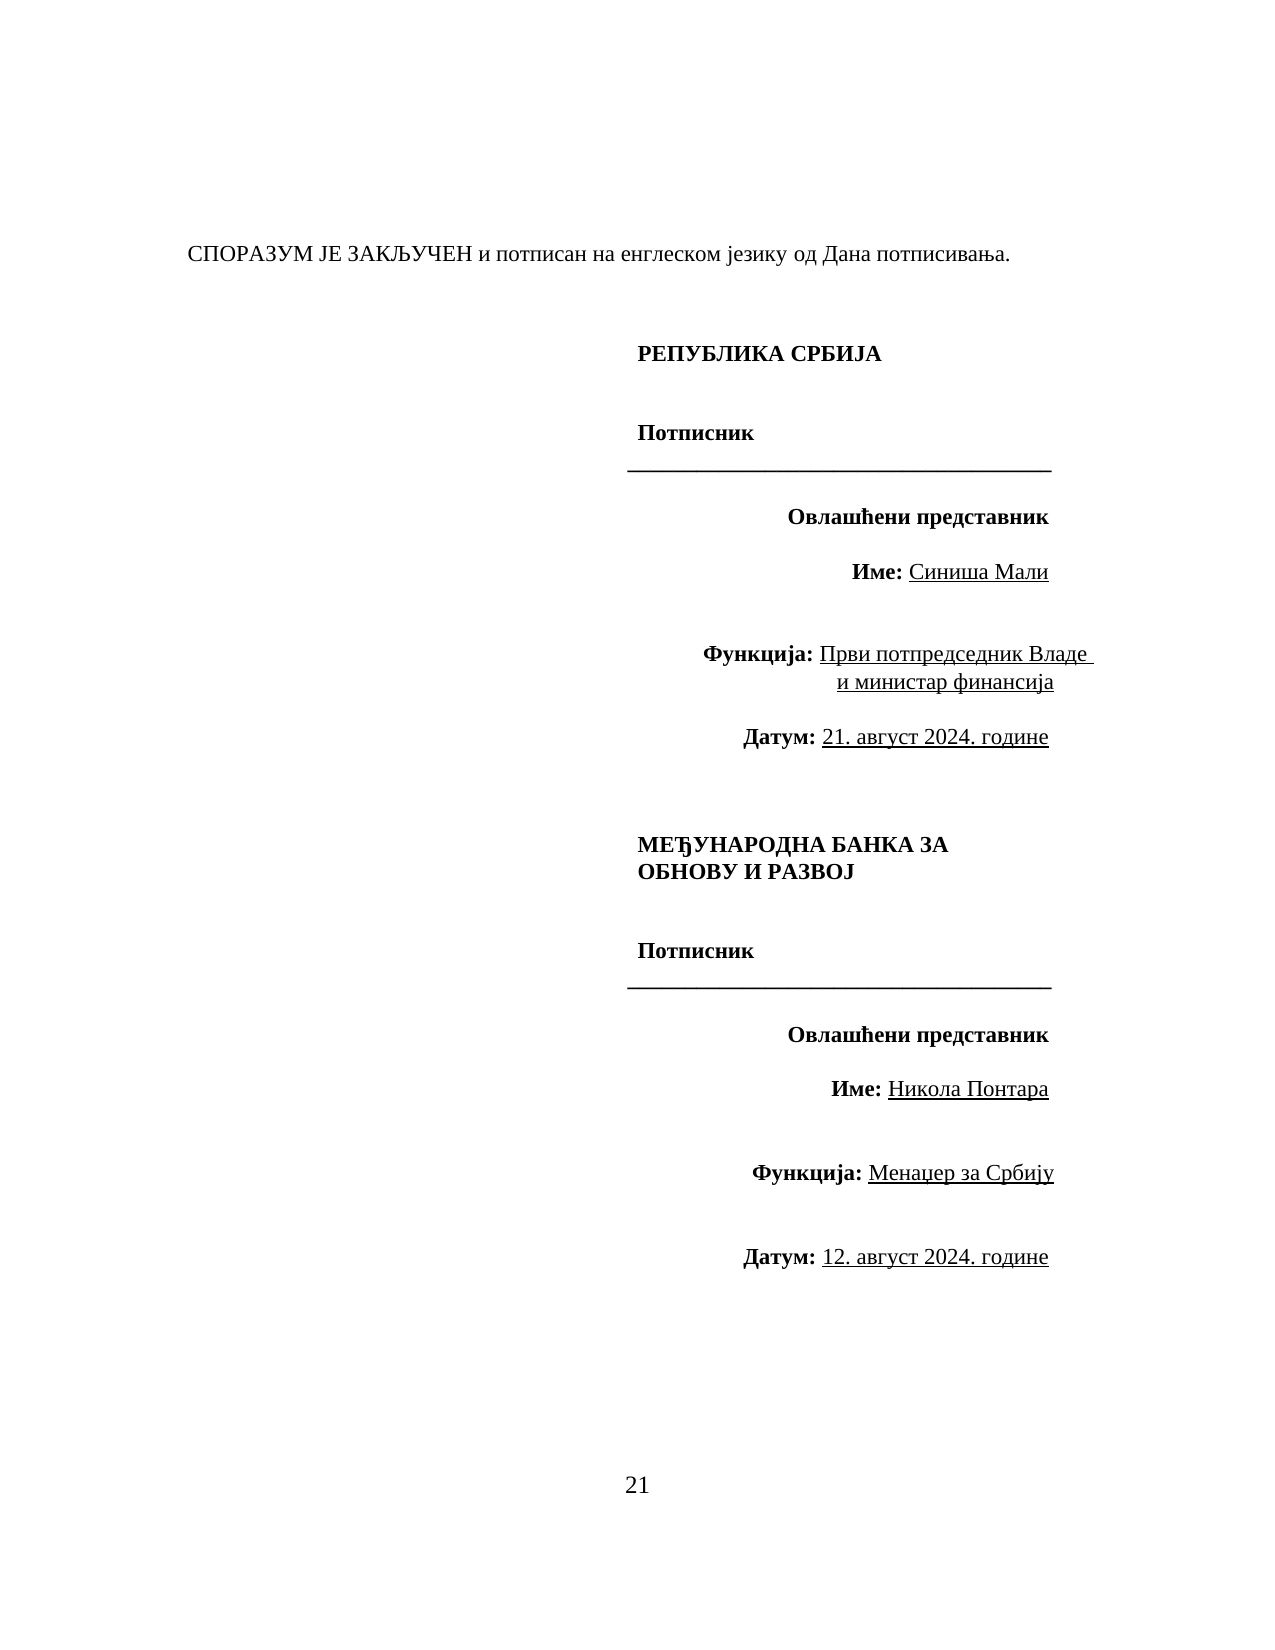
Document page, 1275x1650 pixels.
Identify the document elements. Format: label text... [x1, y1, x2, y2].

text Функција: Менаџер за Србију [187, 1157, 1087, 1186]
text Датум: 21. август 2024. године [187, 721, 1087, 750]
text и министар финансија [187, 666, 1087, 695]
text Овлашћени представник [712, 503, 1087, 530]
text Овлашћени представник [712, 1021, 1087, 1047]
text Потписник [412, 419, 1087, 446]
text _____________________________________ [187, 963, 1087, 992]
text РЕПУБЛИКА СРБИЈА [562, 340, 1087, 367]
text _____________________________________ [187, 446, 1087, 474]
text ОБНОВУ И РАЗВОЈ [187, 858, 1125, 884]
text Име: Никола Понтара [187, 1073, 1087, 1102]
text МЕЂУНАРОДНА БАНКА ЗА [562, 832, 1125, 858]
text Име: Синиша Мали [187, 556, 1087, 585]
text СПОРАЗУМ ЈЕ ЗАКЉУЧЕН и потписан на енглеском језику од Дана потписивања. [187, 240, 1087, 267]
text Функција: Први потпредседник Владе [187, 640, 1087, 666]
text Датум: 12. август 2024. године [187, 1241, 1087, 1270]
text Потписник [412, 937, 1087, 963]
